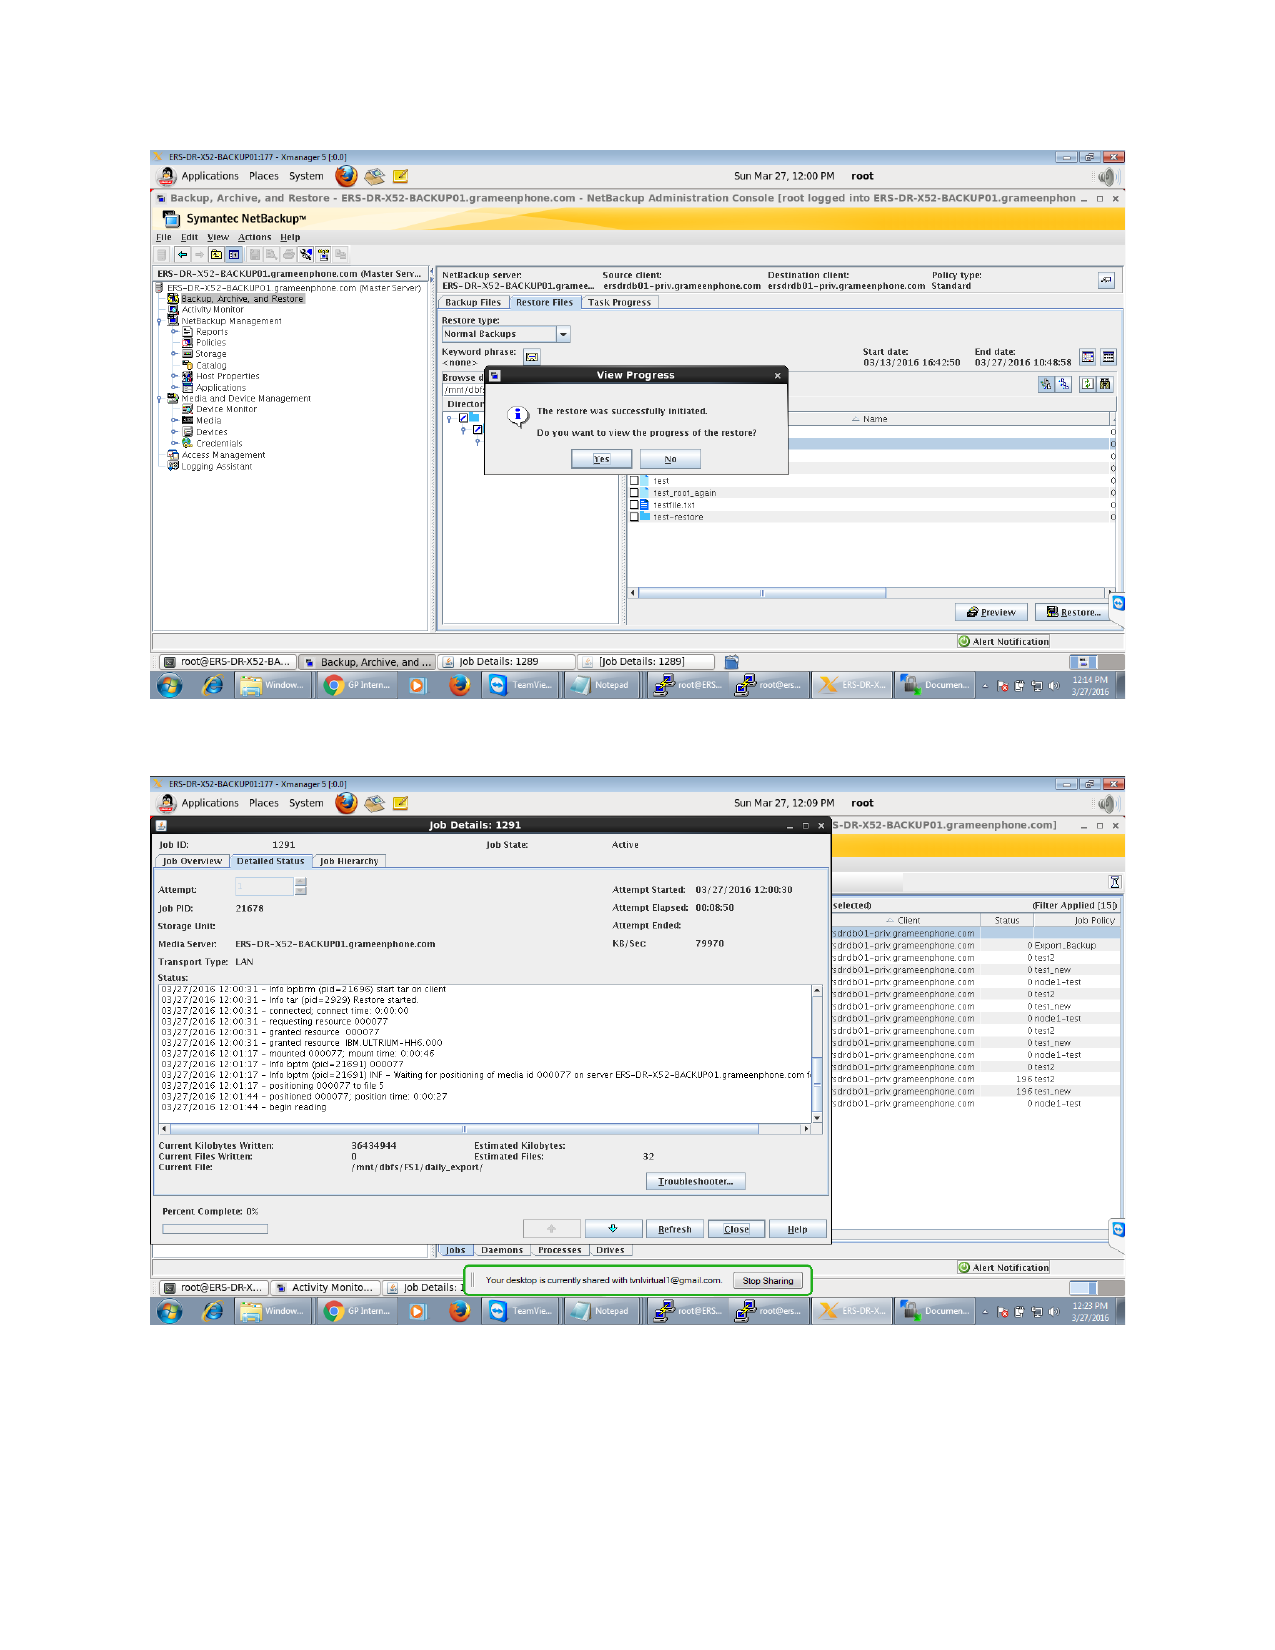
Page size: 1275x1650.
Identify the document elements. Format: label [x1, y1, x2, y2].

picture [150, 776, 1125, 1325]
picture [150, 150, 1125, 699]
